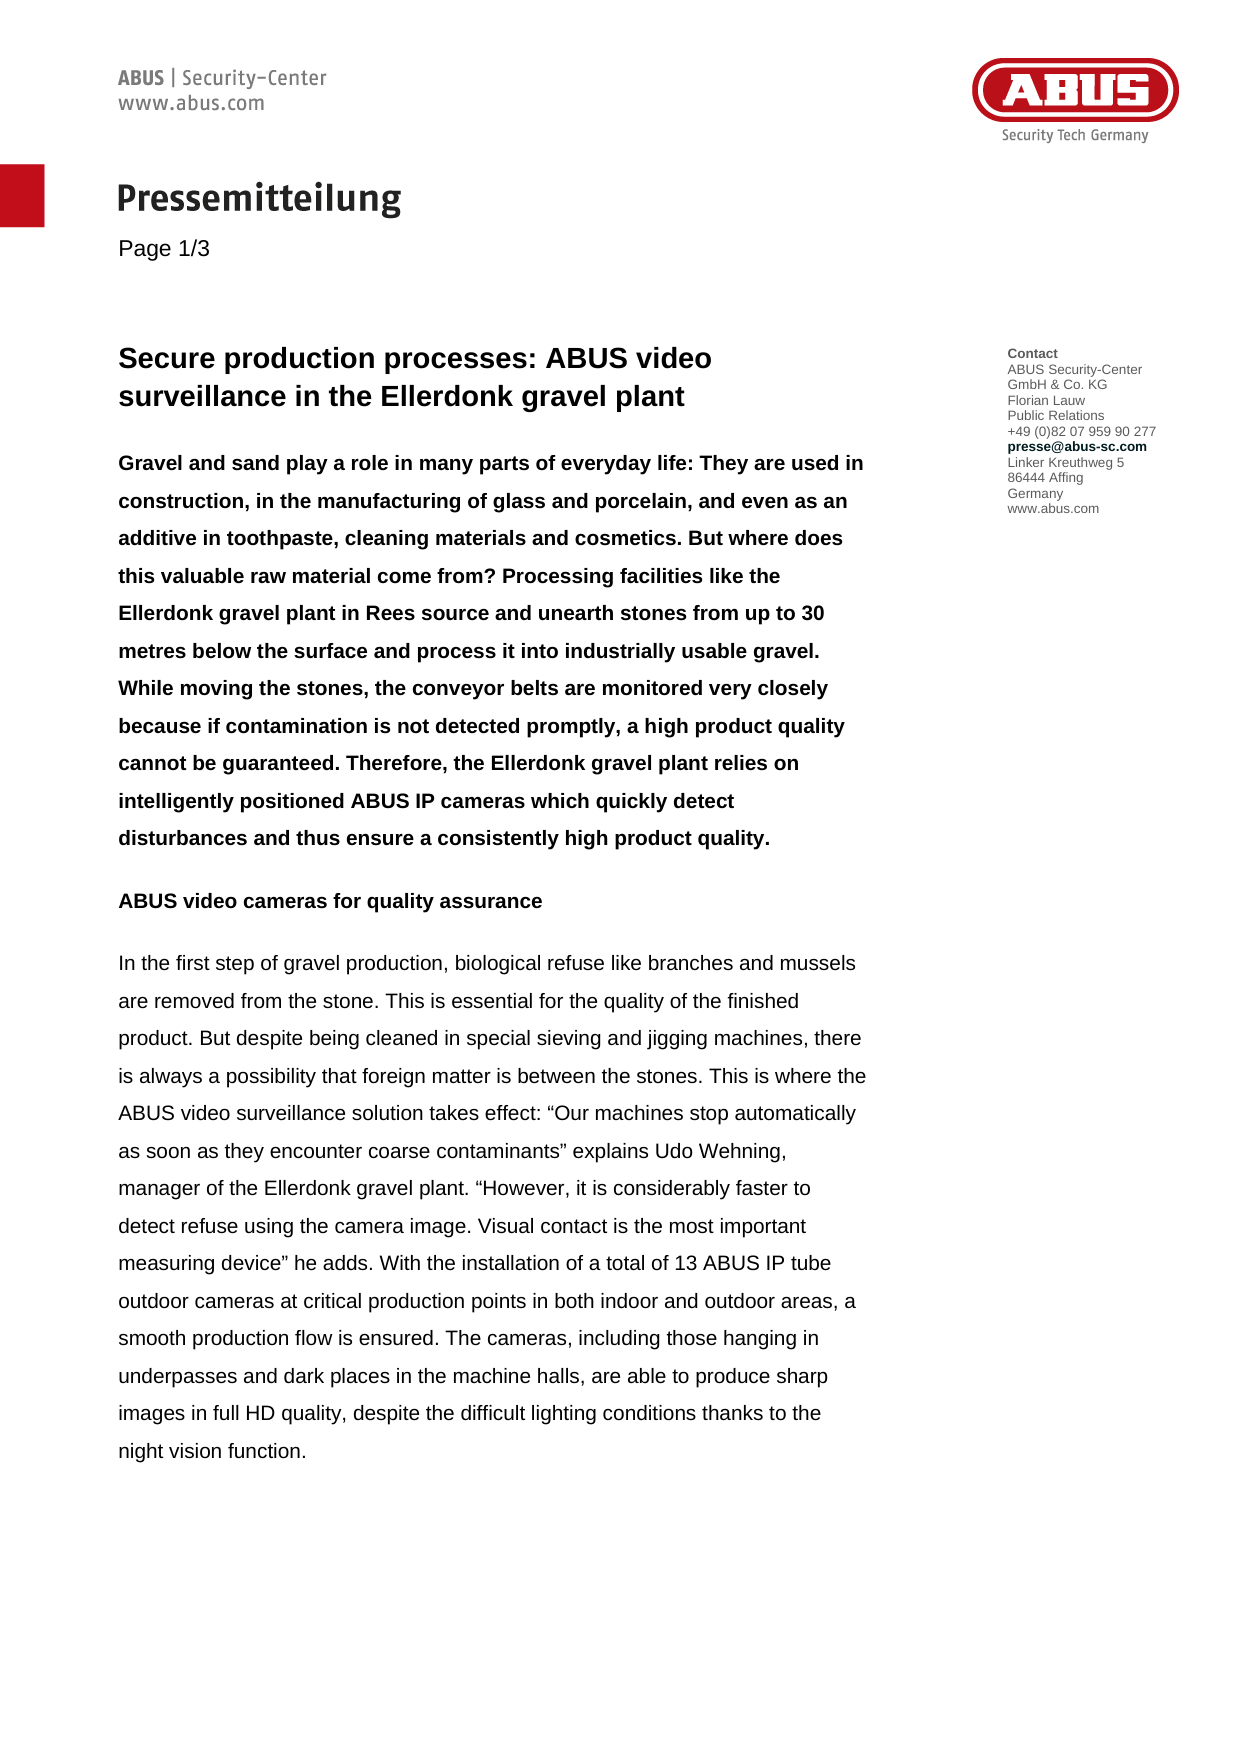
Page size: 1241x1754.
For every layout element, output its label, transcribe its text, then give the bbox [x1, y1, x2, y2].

text Page 1/3 [118, 236, 960, 262]
picture [0, 0, 1237, 236]
text In the first step of gravel production, biological refuse like branches and mussels are removed from the stone. This is essential for the quality of the finished product. But despite being cleaned in special sieving and jigging machines, there is always a possibility that foreign matter is between the stones. This is where the ABUS video surveillance solution takes effect: “Our machines stop automatically as soon as they encounter coarse contaminants” explains Udo Wehning, manager of the Ellerdonk gravel plant. “However, it is considerably faster to detect refuse using the camera image. Visual contact is the most important measuring device” he adds. With the installation of a total of 13 ABUS IP tube outdoor cameras at critical production points in both indoor and outdoor areas, a smooth production flow is ensured. The cameras, including those hanging in underpasses and dark places in the machine halls, are able to produce sharp images in full HD quality, despite the difficult lighting conditions thanks to the night vision function. [118, 937, 868, 1462]
text ABUS video cameras for quality assurance [118, 875, 868, 912]
text Gravel and sand play a role in many parts of everyday life: They are used in construction, in the manufacturing of glass and porcelain, and even as an additive in toothpaste, cleaning materials and cosmetics. But where does this valuable raw material come from? Processing facilities like the Ellerdonk gravel plant in Rees source and unearth stones from up to 30 metres below the surface and process it into industrially usable gravel. While moving the stones, the conveyor belts are monitored very closely because if contamination is not detected promptly, a high product quality cannot be guaranteed. Therefore, the Ellerdonk gravel plant relies on intelligently positioned ABUS IP cameras which quickly detect disturbances and thus ensure a consistently high product quality. [118, 437, 868, 850]
text Secure production processes: ABUS video surveillance in the Ellerdonk gravel plant [118, 337, 868, 412]
